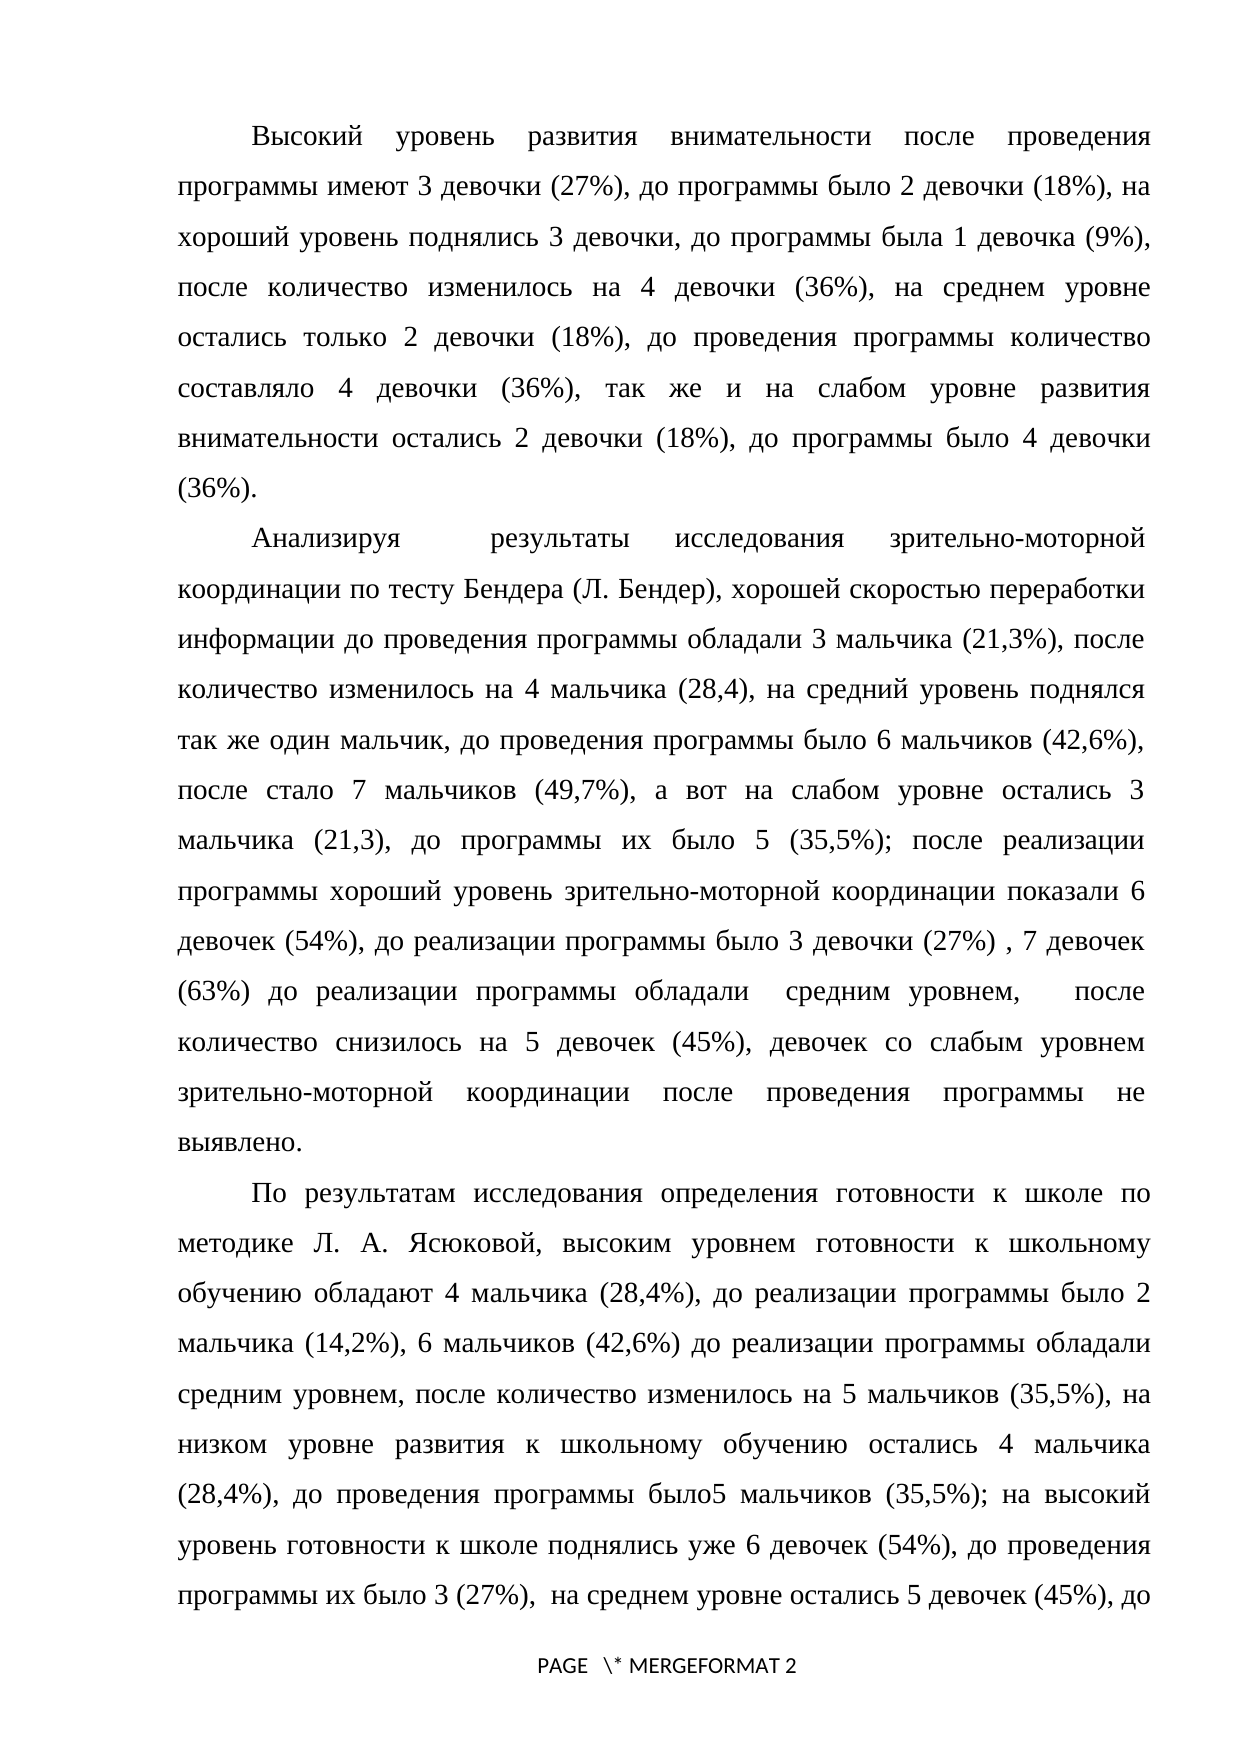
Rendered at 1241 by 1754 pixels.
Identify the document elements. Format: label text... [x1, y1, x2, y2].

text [177, 1175, 1152, 1611]
text Высокий уровень развития внимательности после проведения программы имеют 3 девочки (27%), до программы было 2 девочки (18%), на хороший уровень поднялись 3 девочки, до программы была 1 девочка (9%), после количество изменилось на 4 девочки (36%), на среднем уровне остались только 2 девочки (18%), до проведения программы количество составляло 4 девочки (36%), так же и на слабом уровне развития внимательности остались 2 девочки (18%), до программы было 4 девочки (36%). [177, 118, 1152, 504]
text Анализируя результаты исследования зрительно-моторной координации по тесту Бендера (Л. Бендер), хорошей скоростью переработки информации до проведения программы обладали 3 мальчика (21,3%), после количество изменилось на 4 мальчика (28,4), на средний уровень поднялся так же один мальчик, до проведения программы было 6 мальчиков (42,6%), после стало 7 мальчиков (49,7%), а вот на слабом уровне остались 3 мальчика (21,3), до программы их было 5 (35,5%); после реализации программы хороший уровень зрительно-моторной координации показали 6 девочек (54%), до реализации программы было 3 девочки (27%) , 7 девочек (63%) до реализации программы обладали средним уровнем, после количество снизилось на 5 девочек (45%), девочек со слабым уровнем зрительно-моторной координации после проведения программы не выявлено. [177, 521, 1146, 1158]
